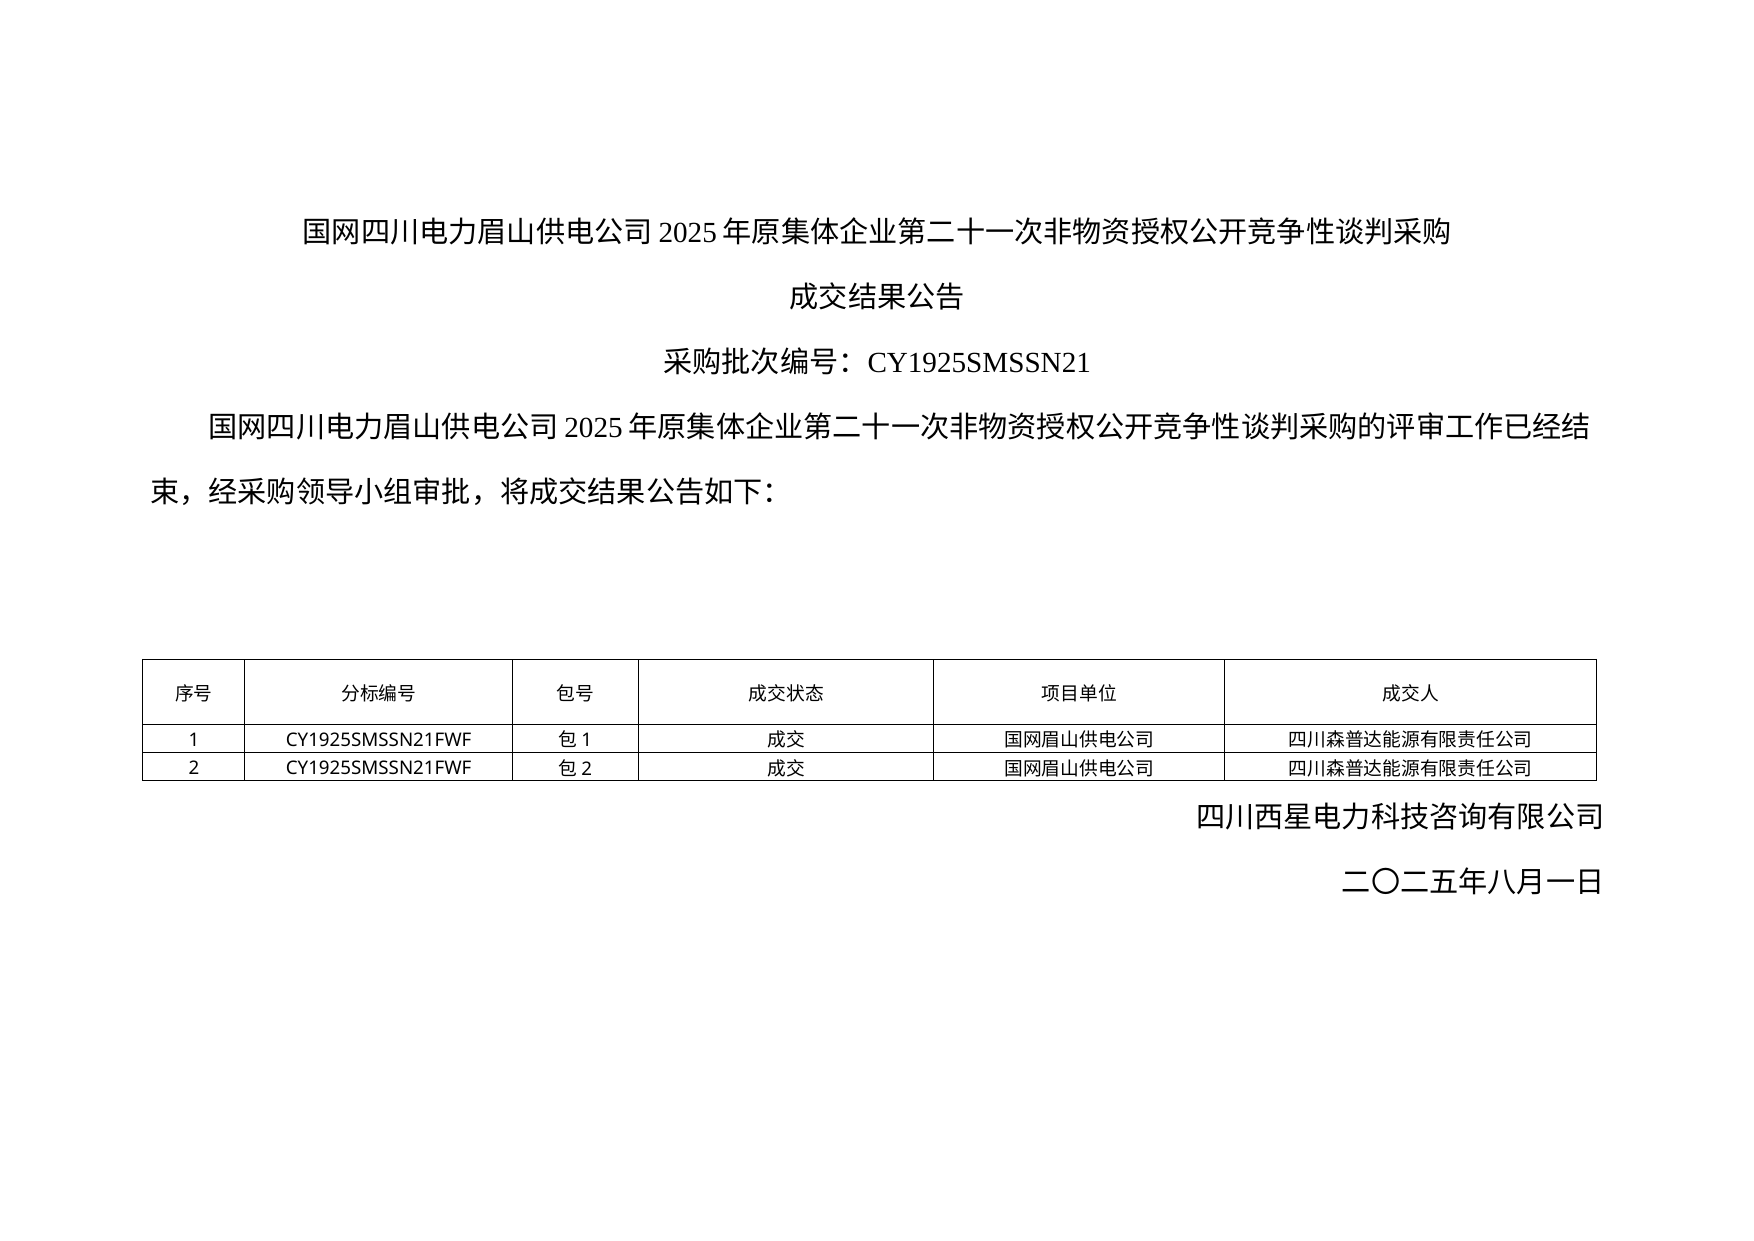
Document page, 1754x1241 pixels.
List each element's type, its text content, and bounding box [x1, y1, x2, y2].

table_cell 包2 [513, 753, 638, 780]
table_cell [143, 725, 244, 752]
table_header 序号 [143, 660, 244, 724]
table_cell 四川森普达能源有限责任公司 [1225, 725, 1596, 752]
table_cell [143, 753, 244, 780]
table_cell 成交 [639, 725, 933, 752]
table_cell 国网眉山供电公司 [934, 725, 1224, 752]
table_cell CY1925SMSSN21FWF [245, 753, 512, 780]
table_cell 四川森普达能源有限责任公司 [1225, 753, 1596, 780]
table_header 成交人 [1225, 660, 1596, 724]
text 成交结果公告 [150, 263, 1604, 328]
table_header 分标编号 [245, 660, 512, 724]
table_cell 成交 [639, 753, 933, 780]
table_cell 包1 [513, 725, 638, 752]
text 二〇二五年八月一日 [150, 848, 1604, 913]
table_header 项目单位 [934, 660, 1224, 724]
table_header 包号 [513, 660, 638, 724]
text 采购批次编号：CY1925SMSSN21 [150, 328, 1604, 393]
text 国网四川电力眉山供电公司2025年原集体企业第二十一次非物资授权公开竞争性谈判采购的评审工作已经结束，经采购领导小组审批，将成交结果公告如下： [150, 393, 1604, 523]
table_cell CY1925SMSSN21FWF [245, 725, 512, 752]
text 国网四川电力眉山供电公司2025年原集体企业第二十一次非物资授权公开竞争性谈判采购 [150, 198, 1604, 263]
text 四川西星电力科技咨询有限公司 [150, 620, 1604, 848]
table_cell 国网眉山供电公司 [934, 753, 1224, 780]
table_header 成交状态 [639, 660, 933, 724]
